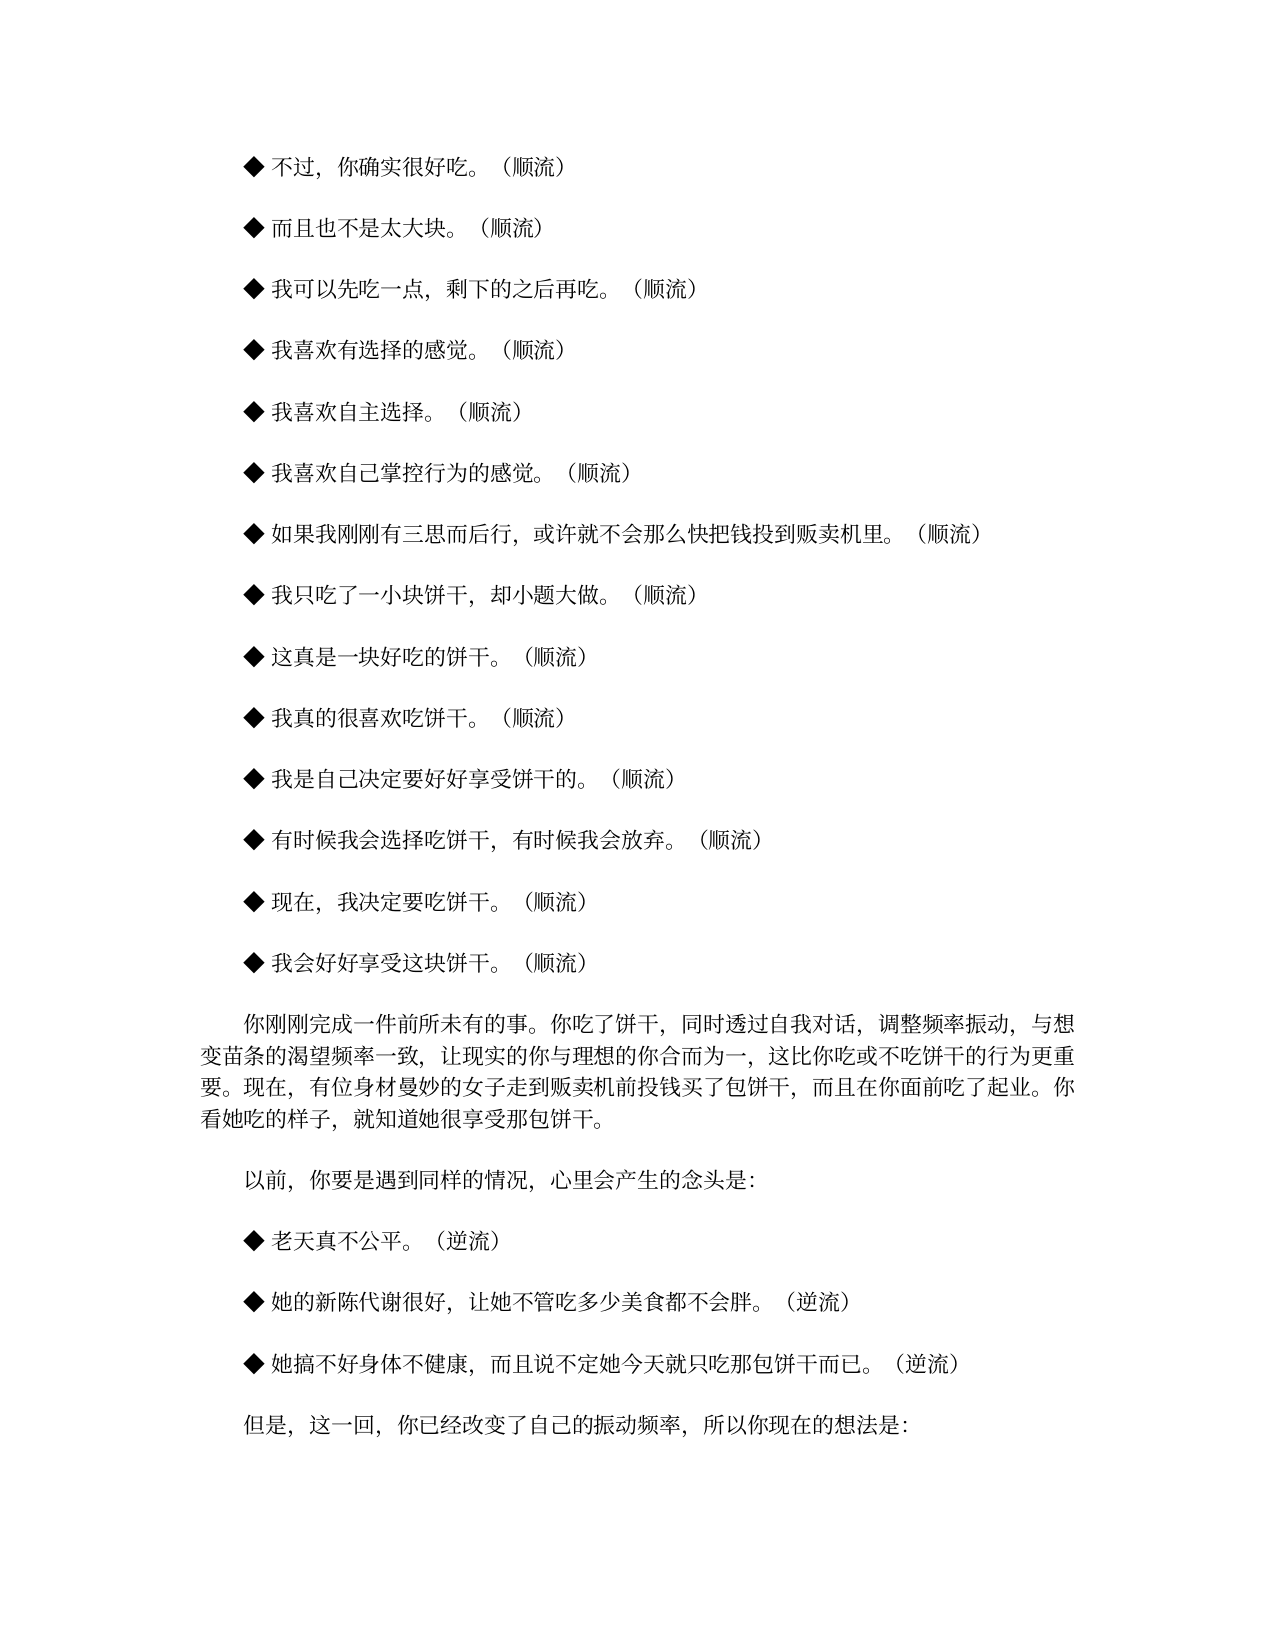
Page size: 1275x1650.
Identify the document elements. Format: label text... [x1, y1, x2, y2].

text ◆ 我真的很喜欢吃饼干。（顺流） [200, 701, 1075, 733]
text ◆ 我喜欢有选择的感觉。（顺流） [200, 334, 1075, 365]
text ◆ 老天真不公平。（逆流） [200, 1224, 1075, 1256]
text ◆ 我喜欢自己掌控行为的感觉。（顺流） [200, 456, 1075, 488]
text ◆ 她搞不好身体不健康，而且说不定她今天就只吃那包饼干而已。（逆流） [200, 1347, 1075, 1378]
text ◆ 不过，你确实很好吃。（顺流） [200, 150, 1075, 181]
text ◆ 而且也不是太大块。（顺流） [200, 211, 1075, 243]
text ◆ 有时候我会选择吃饼干，有时候我会放弃。（顺流） [200, 824, 1075, 855]
text ◆ 这真是一块好吃的饼干。（顺流） [200, 640, 1075, 671]
text 以前，你要是遇到同样的情况，心里会产生的念头是： [200, 1163, 1075, 1194]
text 但是，这一回，你已经改变了自己的振动频率，所以你现在的想法是： [200, 1408, 1075, 1439]
text ◆ 她的新陈代谢很好，让她不管吃多少美食都不会胖。（逆流） [200, 1286, 1075, 1317]
text 你刚刚完成一件前所未有的事。你吃了饼干，同时透过自我对话，调整频率振动，与想变苗条的渴望频率一致，让现实的你与理想的你合而为一，这比你吃或不吃饼干的行为更重要。现在，有位身材曼妙的女子走到贩卖机前投钱买了包饼干，而且在你面前吃了起业。你看她吃的样子，就知道她很享受那包饼干。 [200, 1007, 1075, 1133]
text ◆ 如果我刚刚有三思而后行，或许就不会那么快把钱投到贩卖机里。（顺流） [200, 517, 1075, 549]
text ◆ 我是自己决定要好好享受饼干的。（顺流） [200, 762, 1075, 794]
text ◆ 现在，我决定要吃饼干。（顺流） [200, 885, 1075, 916]
text ◆ 我可以先吃一点，剩下的之后再吃。（顺流） [200, 272, 1075, 304]
text ◆ 我只吃了一小块饼干，却小题大做。（顺流） [200, 579, 1075, 610]
text ◆ 我会好好享受这块饼干。（顺流） [200, 946, 1075, 978]
text ◆ 我喜欢自主选择。（顺流） [200, 395, 1075, 426]
